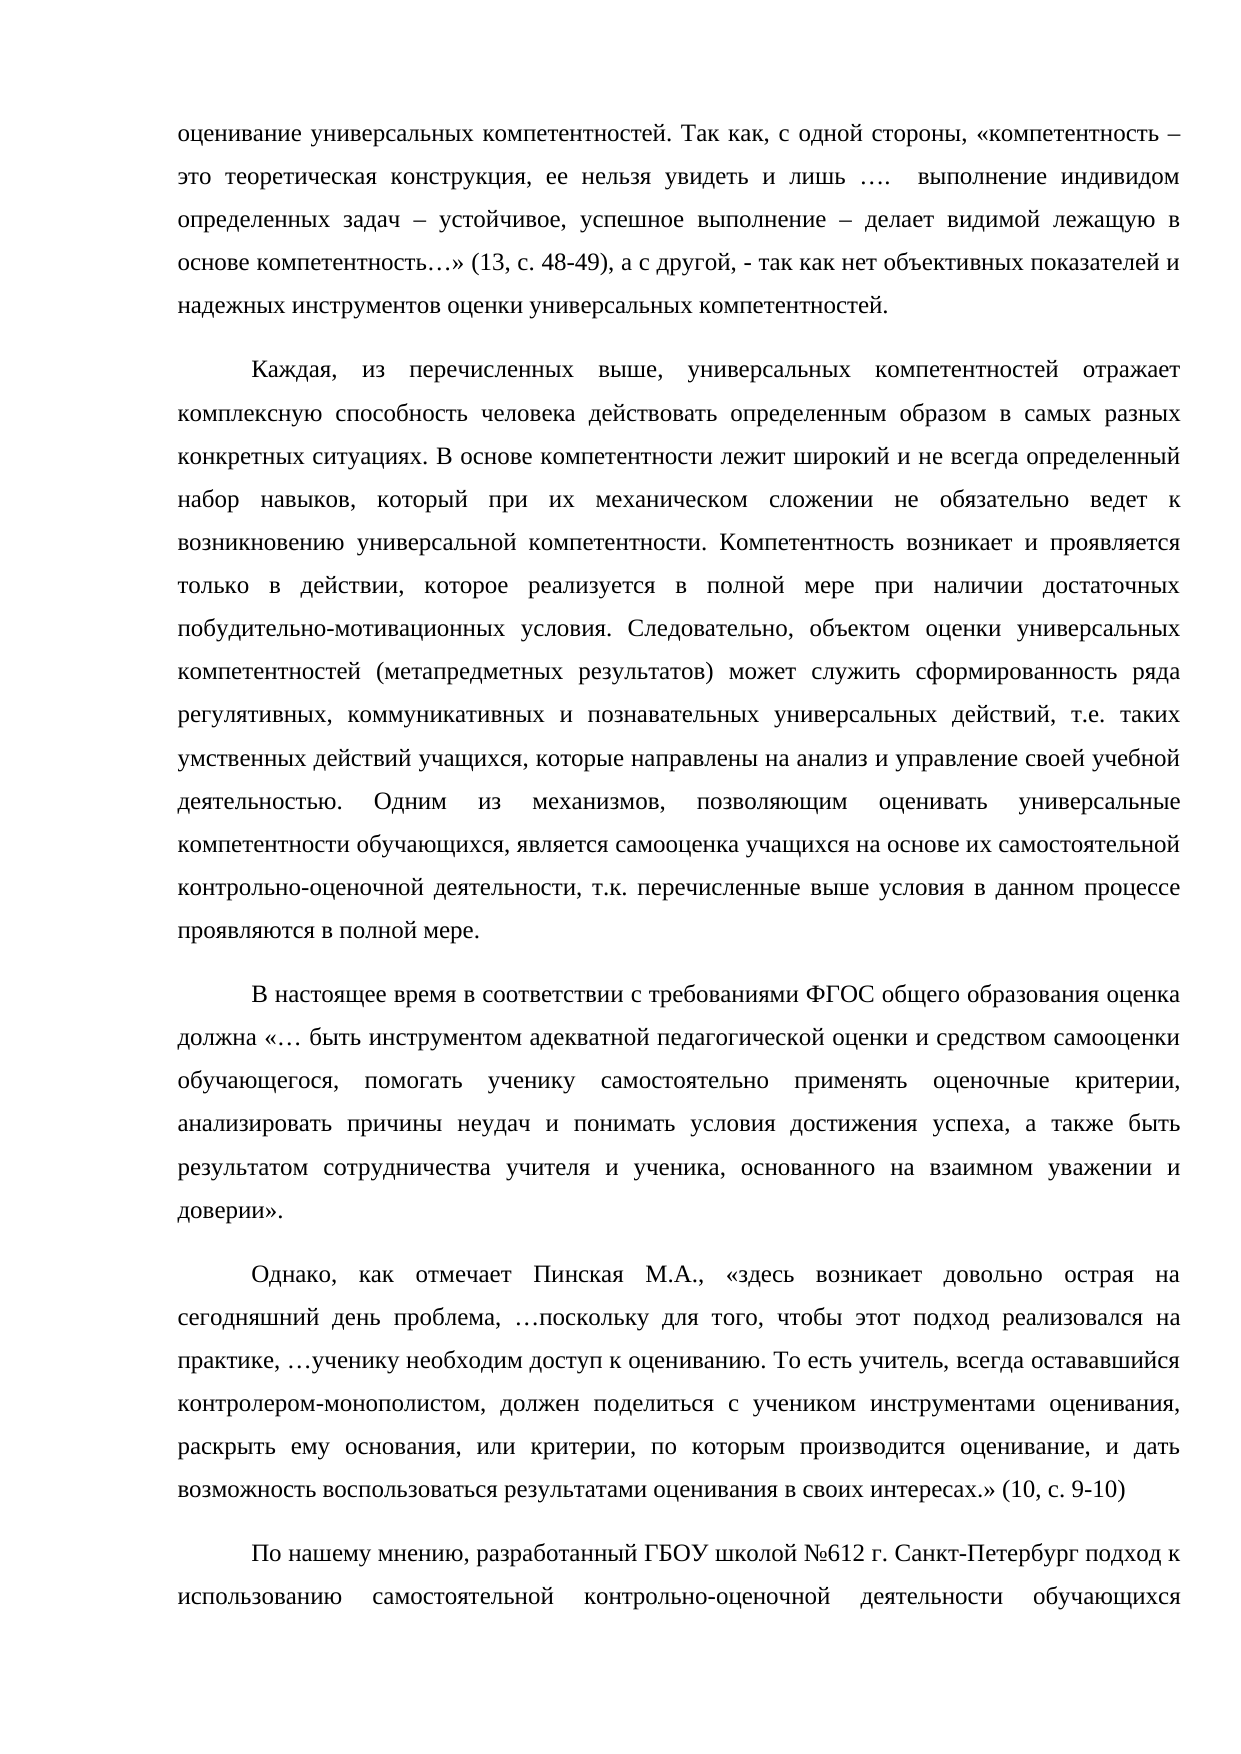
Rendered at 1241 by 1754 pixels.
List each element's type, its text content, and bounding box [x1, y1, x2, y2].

text Каждая, из перечисленных выше, универсальных компетентностей отражает комплексную способность человека действовать определенным образом в самых разных конкретных ситуациях. В основе компетентности лежит широкий и не всегда определенный набор навыков, который при их механическом сложении не обязательно ведет к возникновению универсальной компетентности. Компетентность возникает и проявляется только в действии, которое реализуется в полной мере при наличии достаточных побудительно-мотивационных условия. Следовательно, объектом оценки универсальных компетентностей (метапредметных результатов) может служить сформированность ряда регулятивных, коммуникативных и познавательных универсальных действий, т.е. таких умственных действий учащихся, которые направлены на анализ и управление своей учебной деятельностью. Одним из механизмов, позволяющим оценивать универсальные компетентности обучающихся, является самооценка учащихся на основе их самостоятельной контрольно-оценочной деятельности, т.к. перечисленные выше условия в данном процессе проявляются в полной мере. [177, 354, 1181, 944]
text В настоящее время в соответствии с требованиями ФГОС общего образования оценка должна «… быть инструментом адекватной педагогической оценки и средством самооценки обучающегося, помогать ученику самостоятельно применять оценочные критерии, анализировать причины неудач и понимать условия достижения успеха, а также быть результатом сотрудничества учителя и ученика, основанного на взаимном уважении и доверии». [177, 979, 1181, 1223]
text Однако, как отмечает Пинская М.А., «здесь возникает довольно острая на сегодняшний день проблема, …поскольку для того, чтобы этот подход реализовался на практике, …ученику необходим доступ к оцениванию. То есть учитель, всегда остававшийся контролером-монополистом, должен поделиться с учеником инструментами оценивания, раскрыть ему основания, или критерии, по которым производится оценивание, и дать возможность воспользоваться результатами оценивания в своих интересах.» (10, с. 9-10) [177, 1259, 1181, 1503]
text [177, 1538, 1181, 1610]
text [177, 118, 1181, 319]
